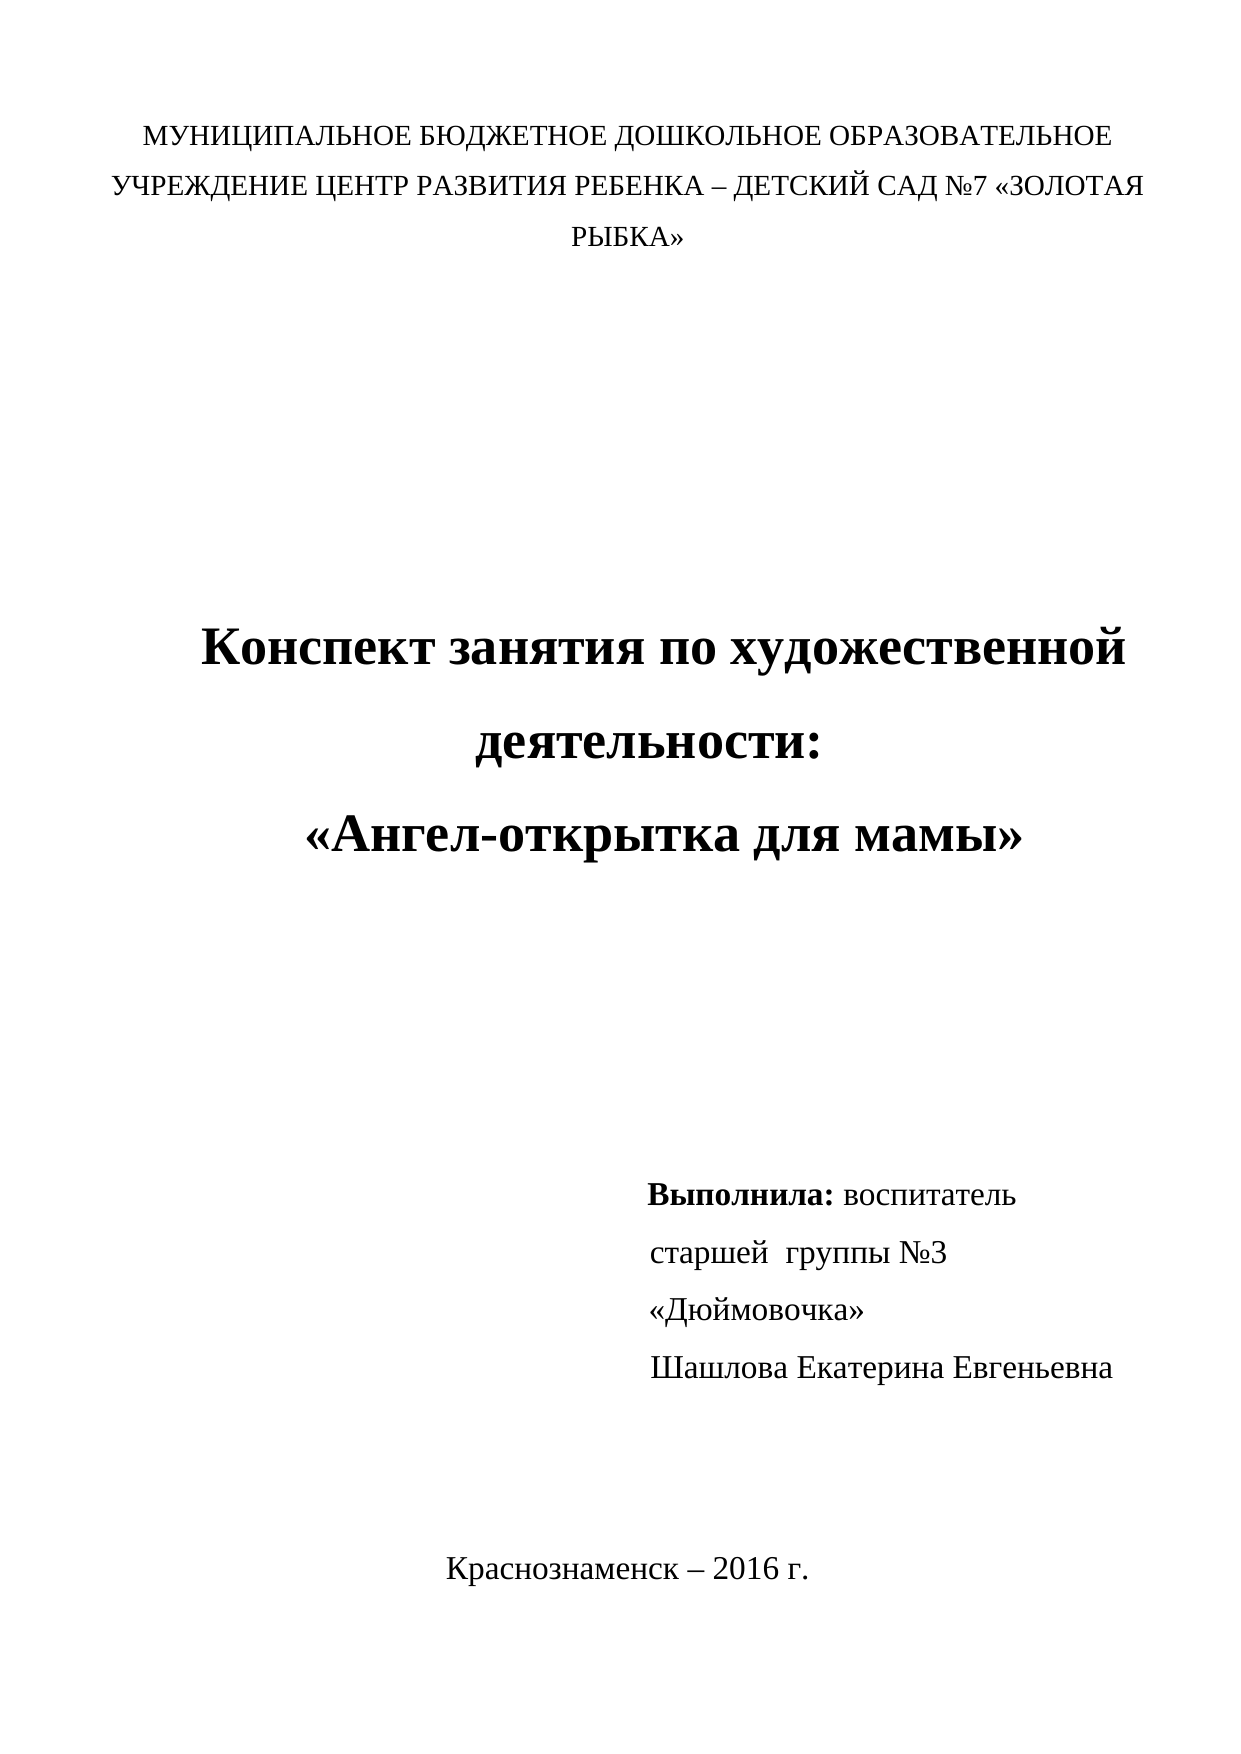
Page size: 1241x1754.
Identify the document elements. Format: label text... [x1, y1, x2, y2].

text старшей группы №3 [89, 1232, 1166, 1271]
text Шашлова Екатерина Евгеньевна [89, 1347, 1166, 1386]
text «Ангел-открытка для мамы» [133, 801, 1166, 863]
text Краснознаменск – 2016 г. [89, 1548, 1166, 1587]
text МУНИЦИПАЛЬНОЕ БЮДЖЕТНОЕ ДОШКОЛЬНОЕ ОБРАЗОВАТЕЛЬНОЕ УЧРЕЖДЕНИЕ ЦЕНТР РАЗВИТИЯ РЕБЕНКА – ДЕТСКИЙ САД №7 «ЗОЛОТАЯ РЫБКА» [89, 118, 1166, 252]
text Конспект занятия по художественной деятельности: [133, 614, 1166, 770]
text Выполнила: воспитатель [89, 1175, 1166, 1213]
text «Дюймовочка» [89, 1290, 1166, 1328]
